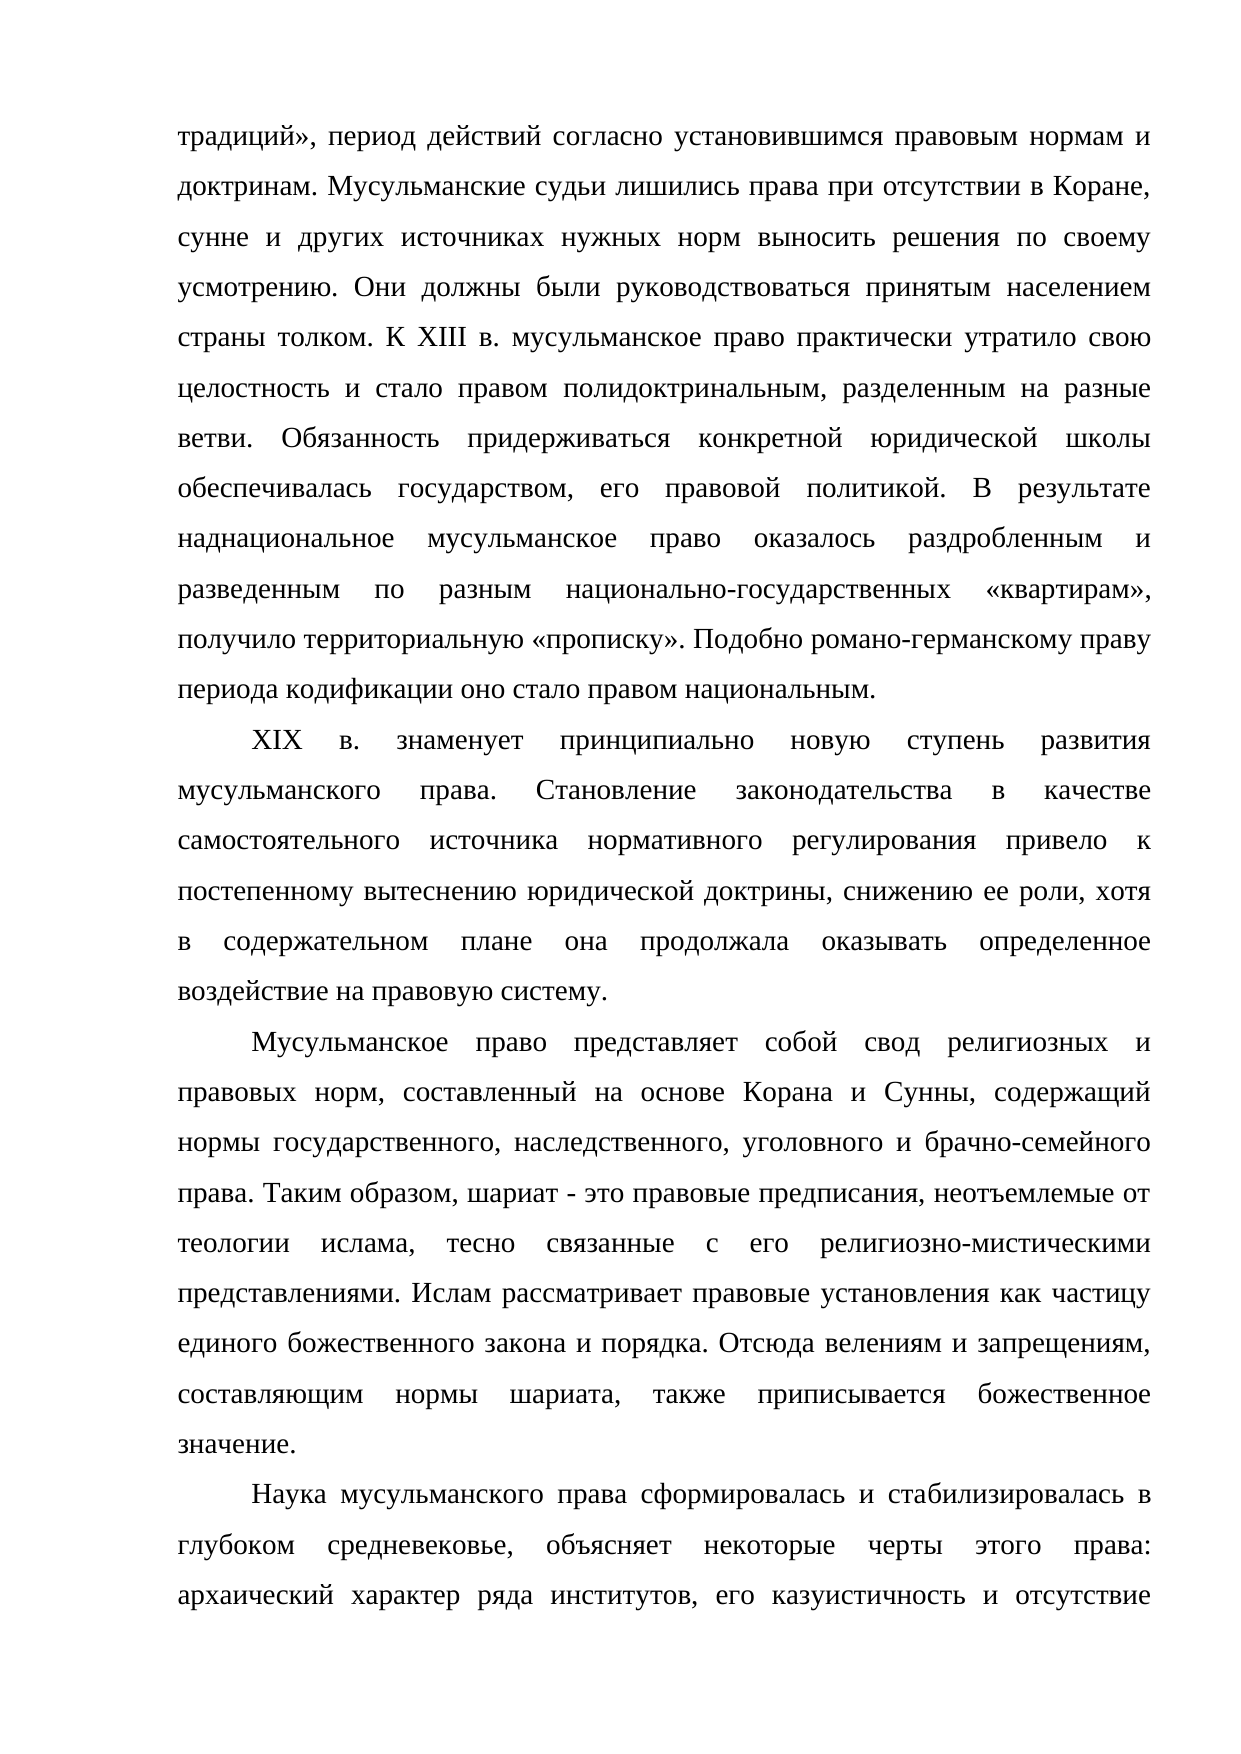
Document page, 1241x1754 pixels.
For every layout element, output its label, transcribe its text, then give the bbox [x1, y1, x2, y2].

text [177, 1477, 1152, 1611]
text Мусульманское право представляет собой свод религиозных и правовых норм, составленный на основе Корана и Сунны, содержащий нормы государственного, наследственного, уголовного и брачно-семейного права. Таким образом, шариат - это правовые предписания, неотъемлемые от теологии ислама, тесно связанные с его религиозно-мистическими представлениями. Ислам рассматривает правовые установления как частицу единого божественного закона и порядка. Отсюда велениям и запрещениям, составляющим нормы шариата, также приписывается божественное значение. [177, 1024, 1152, 1460]
text XIX в. знаменует принципиально новую ступень развития мусульманского права. Становление законодательства в качестве самостоятельного источника нормативного регулирования привело к постепенному вытеснению юридической доктрины, снижению ее роли, хотя в содержательном плане она продолжала оказывать определенное воздействие на правовую систему. [177, 722, 1152, 1007]
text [177, 118, 1152, 705]
